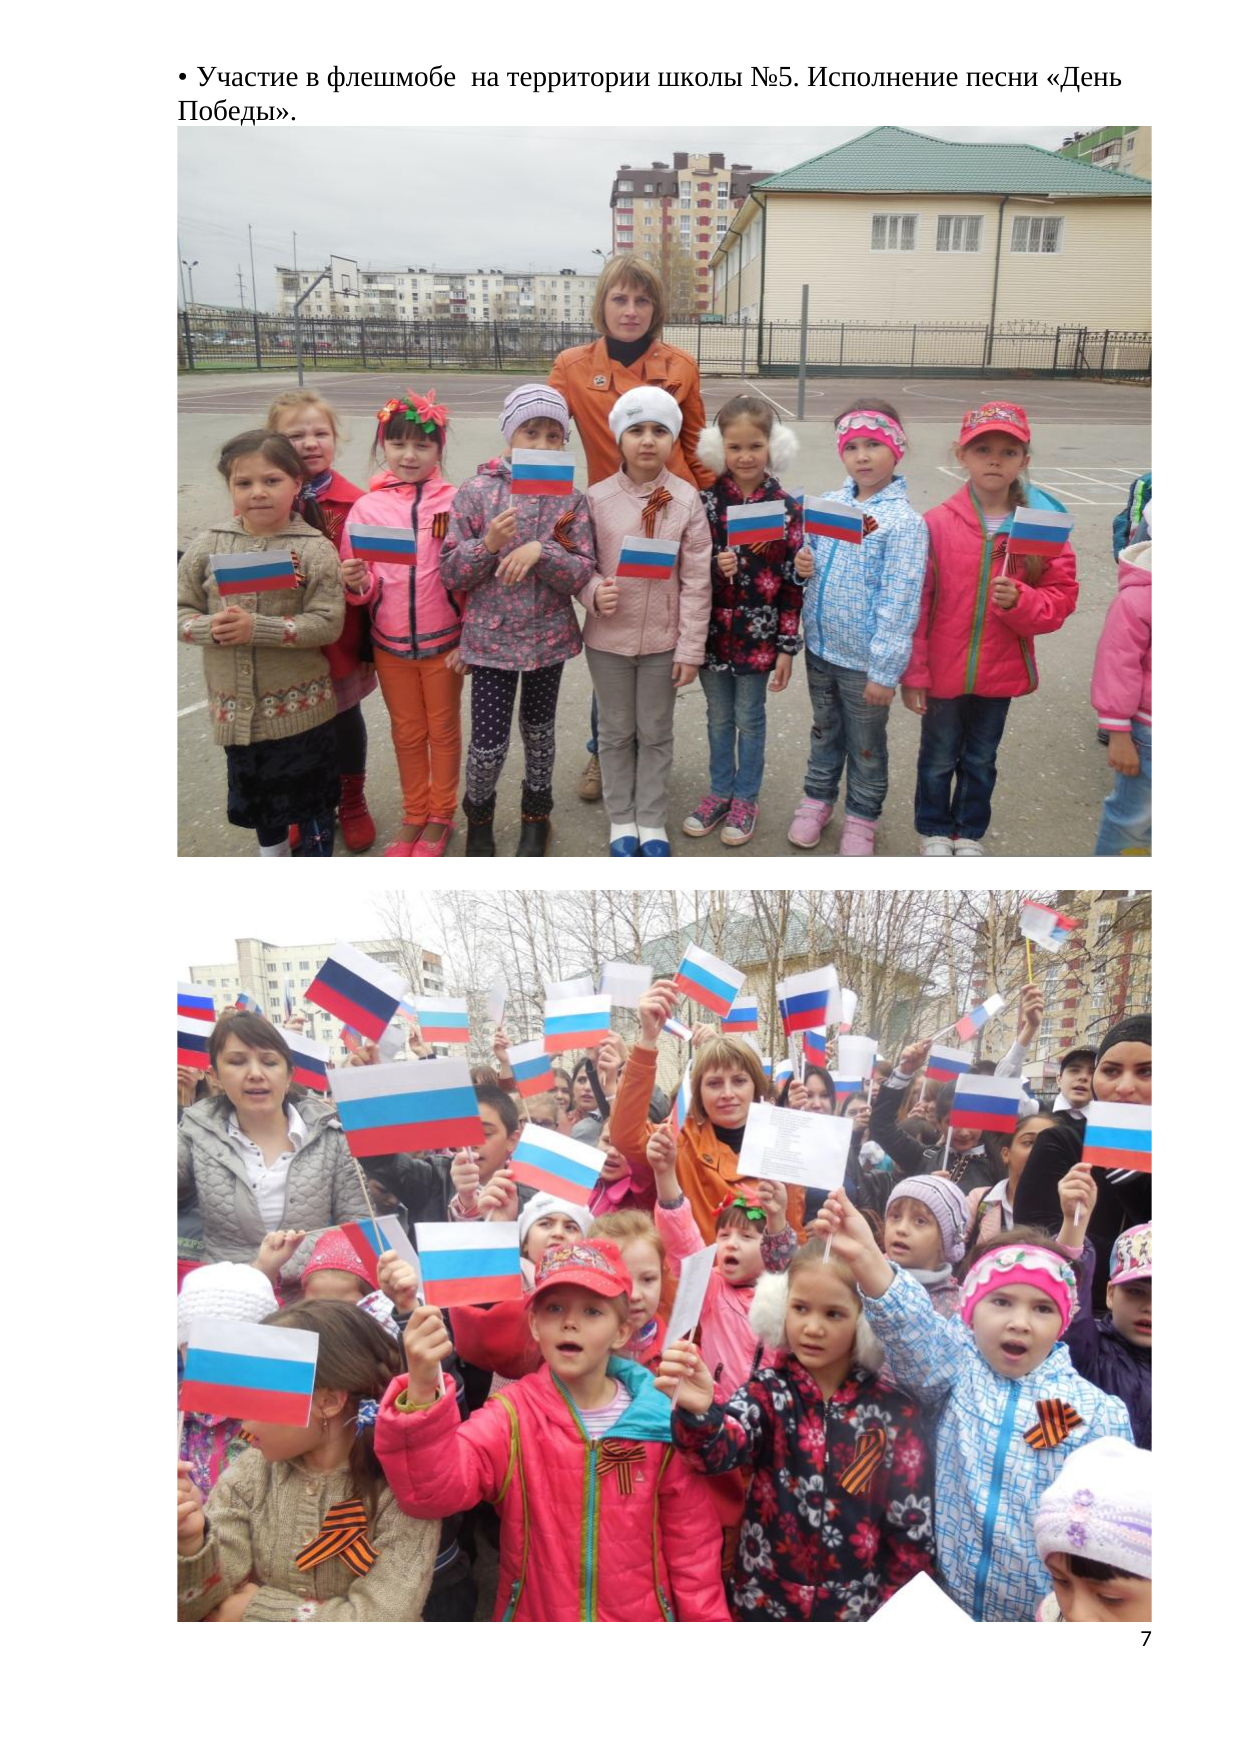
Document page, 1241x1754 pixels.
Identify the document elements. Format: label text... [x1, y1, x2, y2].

picture [177, 890, 1152, 1622]
text • Участие в флешмобе на территории школы №5. Исполнение песни «День Победы». [177, 59, 1152, 126]
picture [177, 126, 1152, 857]
